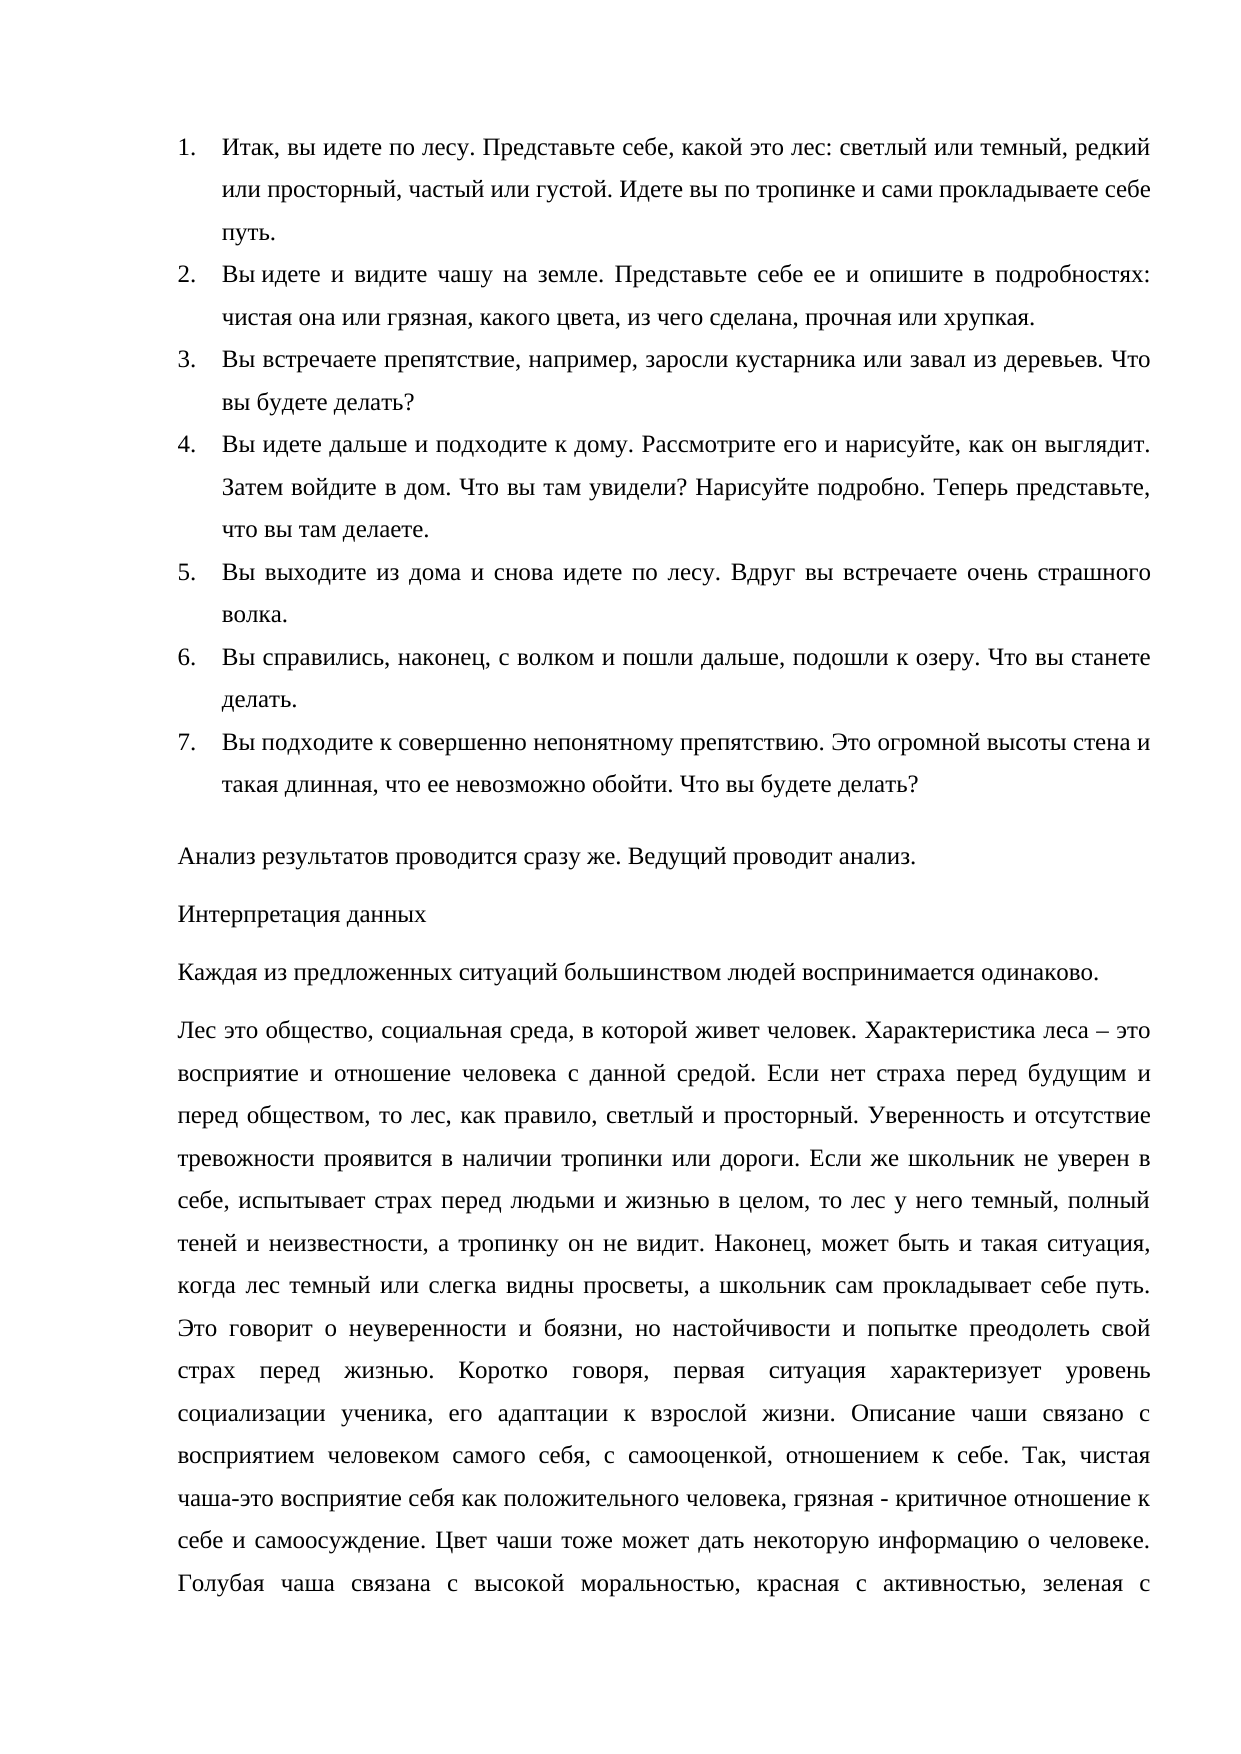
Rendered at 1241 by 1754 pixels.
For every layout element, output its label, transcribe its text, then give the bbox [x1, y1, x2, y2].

list Итак, вы идете по лесу. Представьте себе, какой это лес: светлый или темный, редкий или просторный, частый или густой. Идете вы по тропинке и сами прокладываете себе путь. [177, 118, 1152, 246]
list Вы подходите к совершенно непонятному препятствию. Это огромной высоты стена и такая длинная, что ее невозможно обойти. Что вы будете делать? [177, 713, 1152, 798]
text Каждая из предложенных ситуаций большинством людей воспринимается одинаково. [177, 943, 1152, 986]
list Вы встречаете препятствие, например, заросли кустарника или завал из деревьев. Что вы будете делать? [177, 331, 1152, 416]
list Вы идете и видите чашу на земле. Представьте себе ее и опишите в подробностях: чистая она или грязная, какого цвета, из чего сделана, прочная или хрупкая. [177, 246, 1152, 331]
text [177, 1002, 1152, 1597]
text Интерпретация данных [177, 885, 1152, 928]
text Анализ результатов проводится сразу же. Ведущий проводит анализ. [177, 827, 1152, 870]
list Вы выходите из дома и снова идете по лесу. Вдруг вы встречаете очень страшного волка. [177, 543, 1152, 628]
list Вы справились, наконец, с волком и пошли дальше, подошли к озеру. Что вы станете делать. [177, 628, 1152, 713]
list Вы идете дальше и подходите к дому. Рассмотрите его и нарисуйте, как он выглядит. Затем войдите в дом. Что вы там увидели? Нарисуйте подробно. Теперь представьте, что вы там делаете. [177, 416, 1152, 543]
